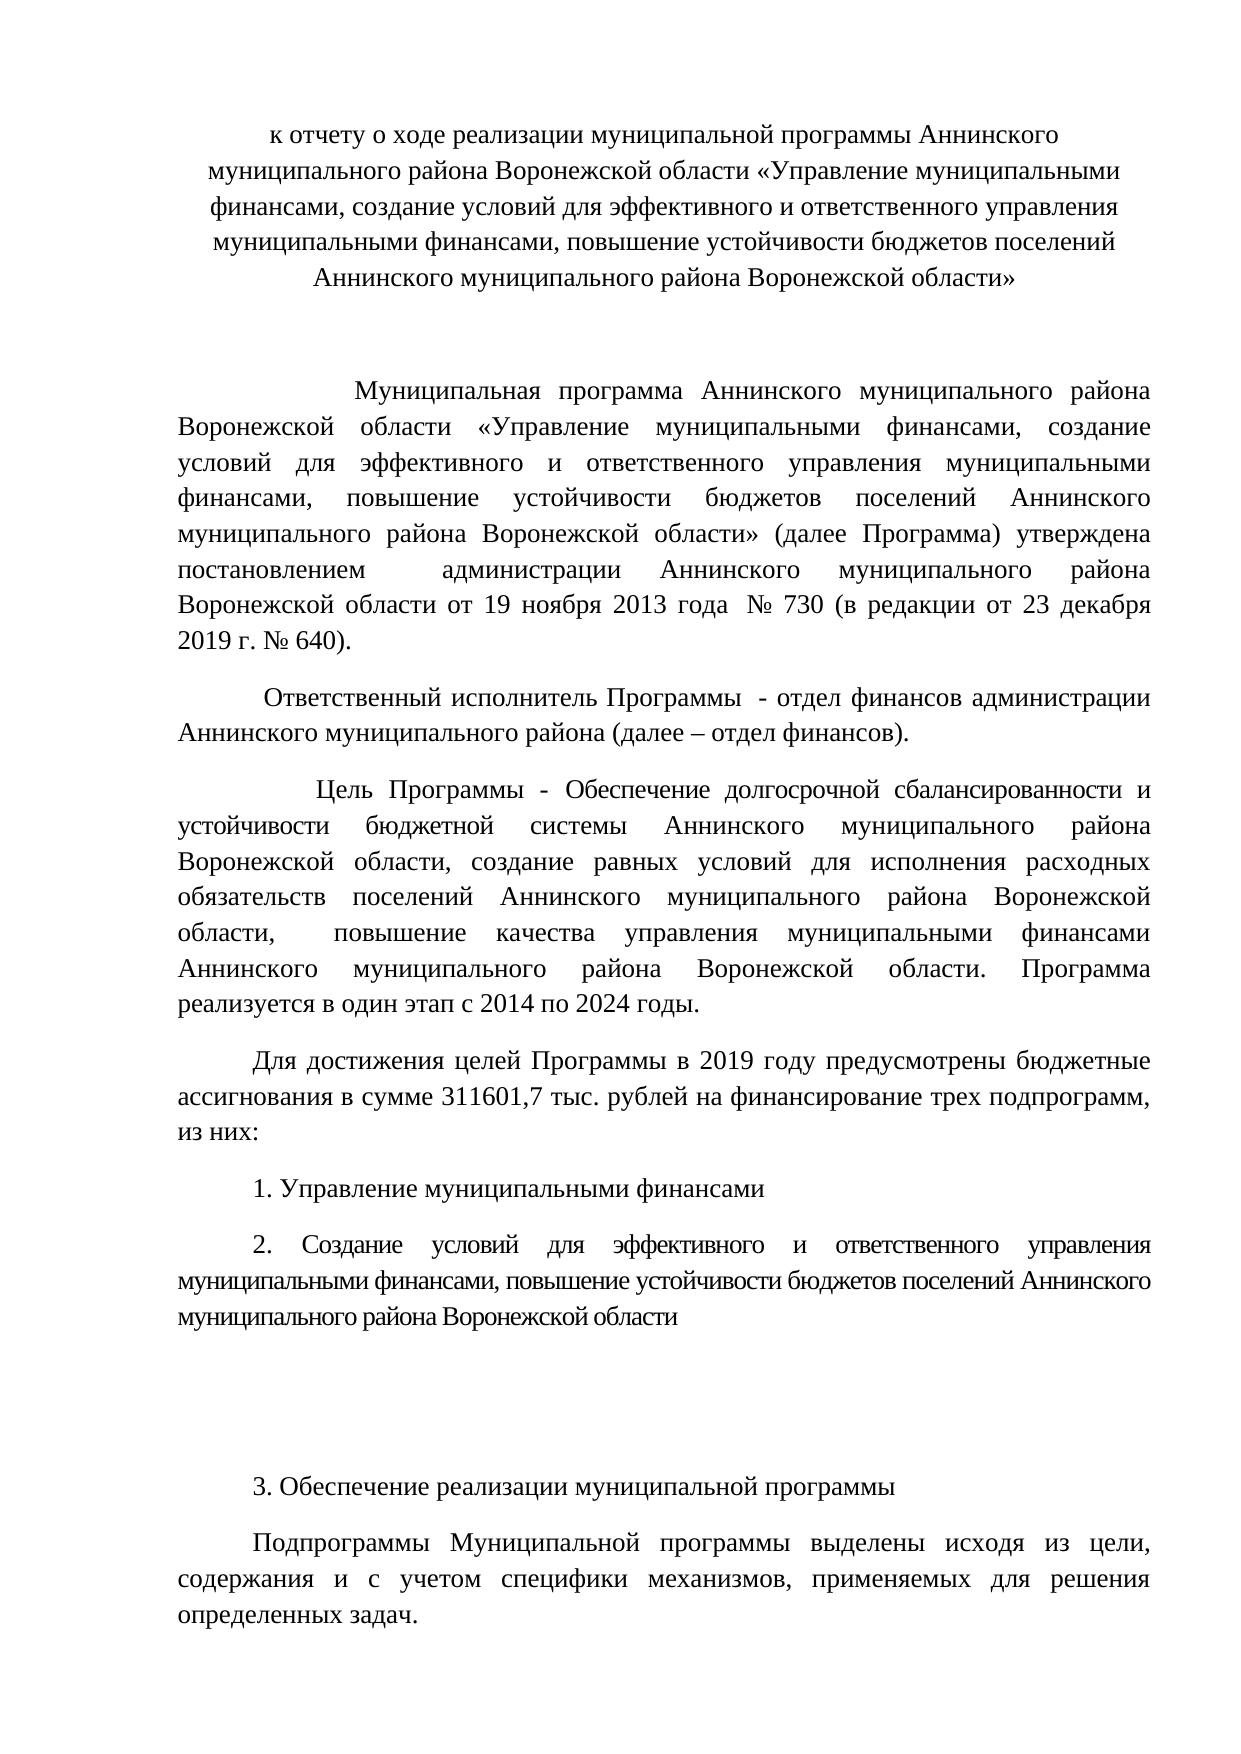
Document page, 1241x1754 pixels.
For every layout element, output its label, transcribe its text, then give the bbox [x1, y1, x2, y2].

text к отчету о ходе реализации муниципальной программы Аннинского муниципального района Воронежской области «Управление муниципальными финансами, создание условий для эффективного и ответственного управления муниципальными финансами, повышение устойчивости бюджетов поселений Аннинского муниципального района Воронежской области» [177, 118, 1152, 292]
text Цель Программы - Обеспечение долгосрочной сбалансированности и устойчивости бюджетной системы Аннинского муниципального района Воронежской области, создание равных условий для исполнения расходных обязательств поселений Аннинского муниципального района Воронежской области, повышение качества управления муниципальными финансами Аннинского муниципального района Воронежской области. Программа реализуется в один этап с 2014 по 2024 годы. [177, 773, 1152, 1019]
text Муниципальная программа Аннинского муниципального района Воронежской области «Управление муниципальными финансами, создание условий для эффективного и ответственного управления муниципальными финансами, повышение устойчивости бюджетов поселений Аннинского муниципального района Воронежской области» (далее Программа) утверждена постановлением администрации Аннинского муниципального района Воронежской области от 19 ноября 2013 года № 730 (в редакции от 23 декабря 2019 г. № 640). [177, 374, 1152, 655]
text Для достижения целей Программы в 2019 году предусмотрены бюджетные ассигнования в сумме 311601,7 тыс. рублей на финансирование трех подпрограмм, из них: [177, 1044, 1152, 1147]
text 1. Управление муниципальными финансами [177, 1172, 1152, 1203]
text 3. Обеспечение реализации муниципальной программы [177, 1470, 1152, 1501]
text Подпрограммы Муниципальной программы выделены исходя из цели, содержания и с учетом специфики механизмов, применяемых для решения определенных задач. [177, 1526, 1152, 1629]
text Ответственный исполнитель Программы - отдел финансов администрации Аннинского муниципального района (далее – отдел финансов). [177, 681, 1152, 748]
text 2. Создание условий для эффективного и ответственного управления муниципальными финансами, повышение устойчивости бюджетов поселений Аннинского муниципального района Воронежской области [177, 1229, 1152, 1331]
